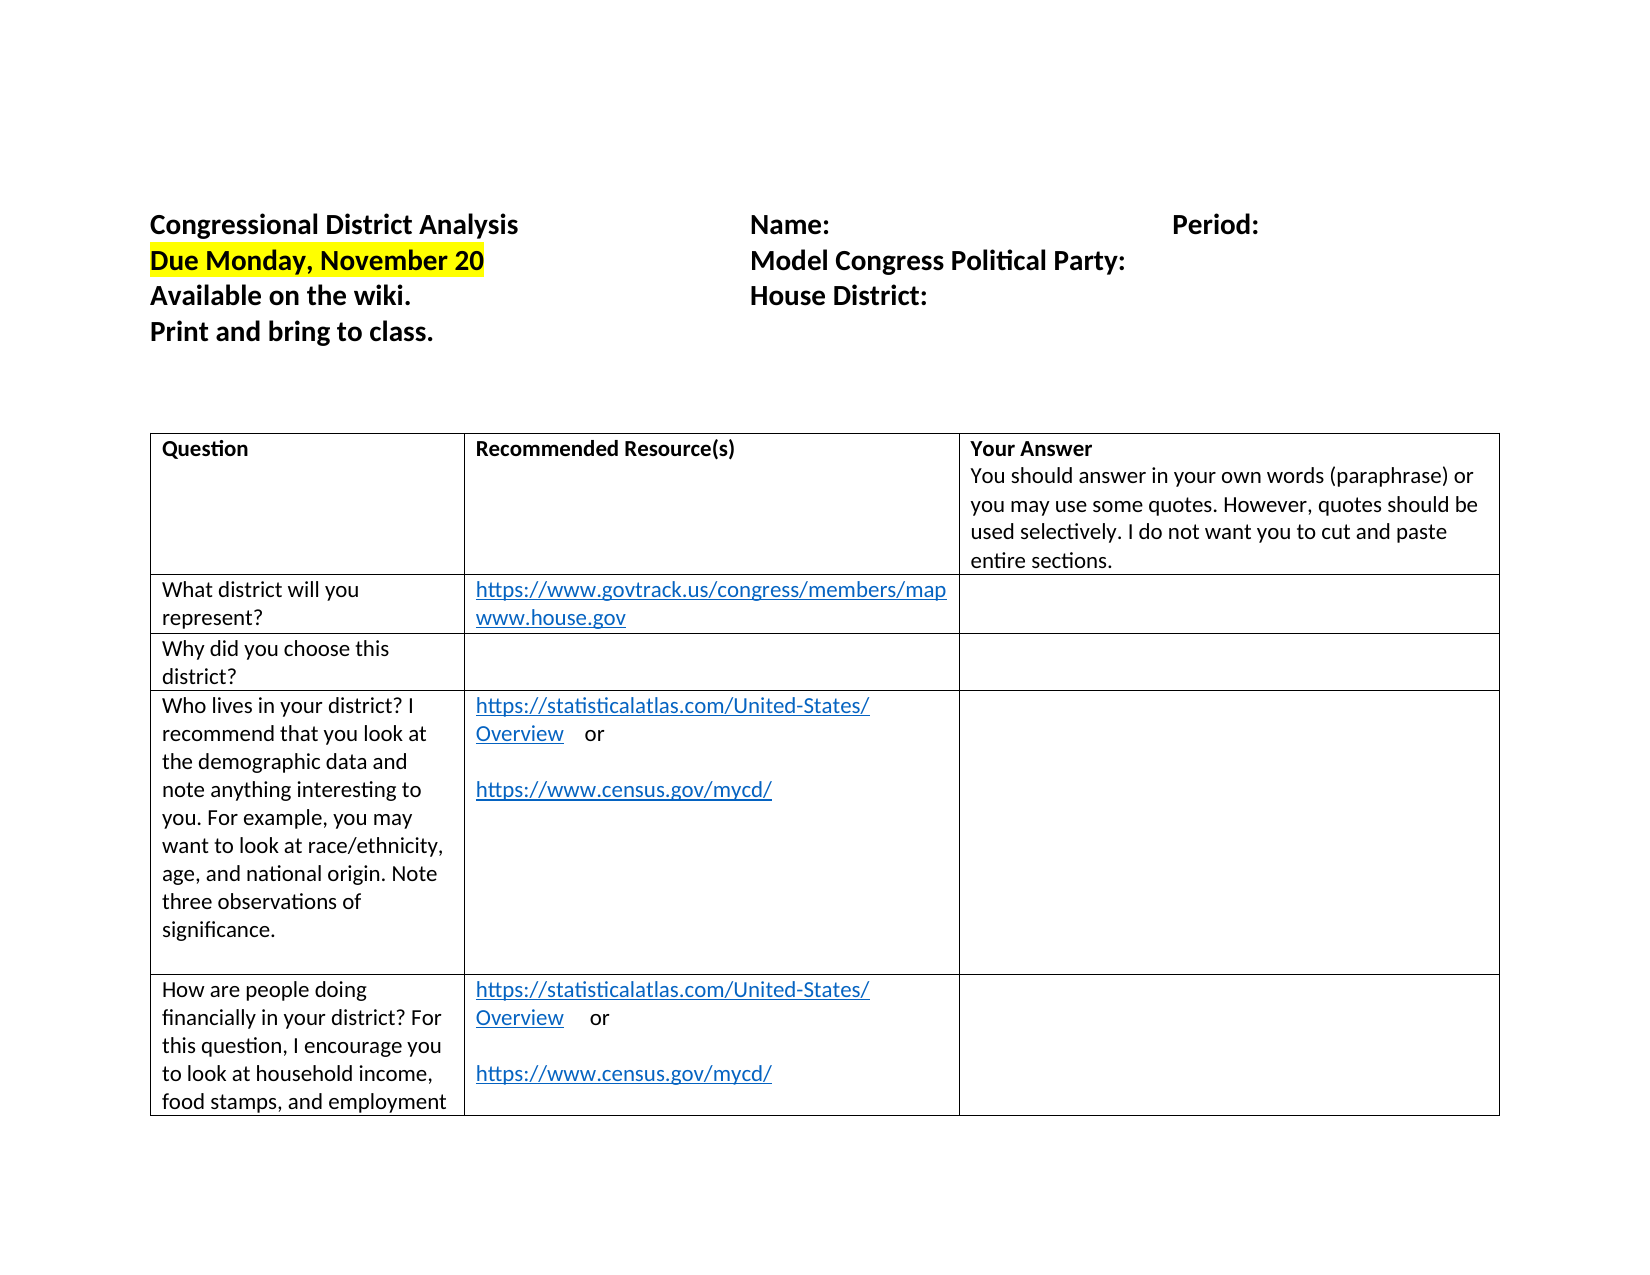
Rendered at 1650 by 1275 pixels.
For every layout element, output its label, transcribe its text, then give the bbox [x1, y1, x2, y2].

table_header Your Answer You should answer in your own words (paraphrase) or you may use some quotes. However, quotes should be used selectively. I do not want you to cut and paste entire sections. [960, 434, 1499, 574]
text Print and bring to class. [150, 313, 1500, 348]
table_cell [151, 975, 464, 1115]
table_cell [960, 691, 1499, 974]
table_cell https://www.govtrack.us/congress/members/map www.house.gov [465, 575, 959, 633]
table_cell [465, 975, 959, 1115]
table_cell Who lives in your district? I recommend that you look at the demographic data and note anything interesting to you. For example, you may want to look at race/ethnicity, age, and national origin. Note three observations of significance. [151, 691, 464, 974]
table_cell What district will you represent? [151, 575, 464, 633]
table_cell https://statisticalatlas.com/United-States/Overview or https://www.census.gov/mycd/ [465, 691, 959, 974]
table_cell [960, 575, 1499, 633]
text Due Monday, November 20 Model Congress Political Party: [484, 242, 1500, 277]
table_header Question [151, 434, 464, 574]
table_cell [960, 975, 1499, 1115]
table_cell [960, 634, 1499, 690]
text Congressional District Analysis Name: Period: [150, 206, 1500, 242]
table_header Recommended Resource(s) [465, 434, 959, 574]
table_cell Why did you choose this district? [151, 634, 464, 690]
text Available on the wiki. House District: [150, 277, 1500, 313]
table_cell [465, 634, 959, 690]
